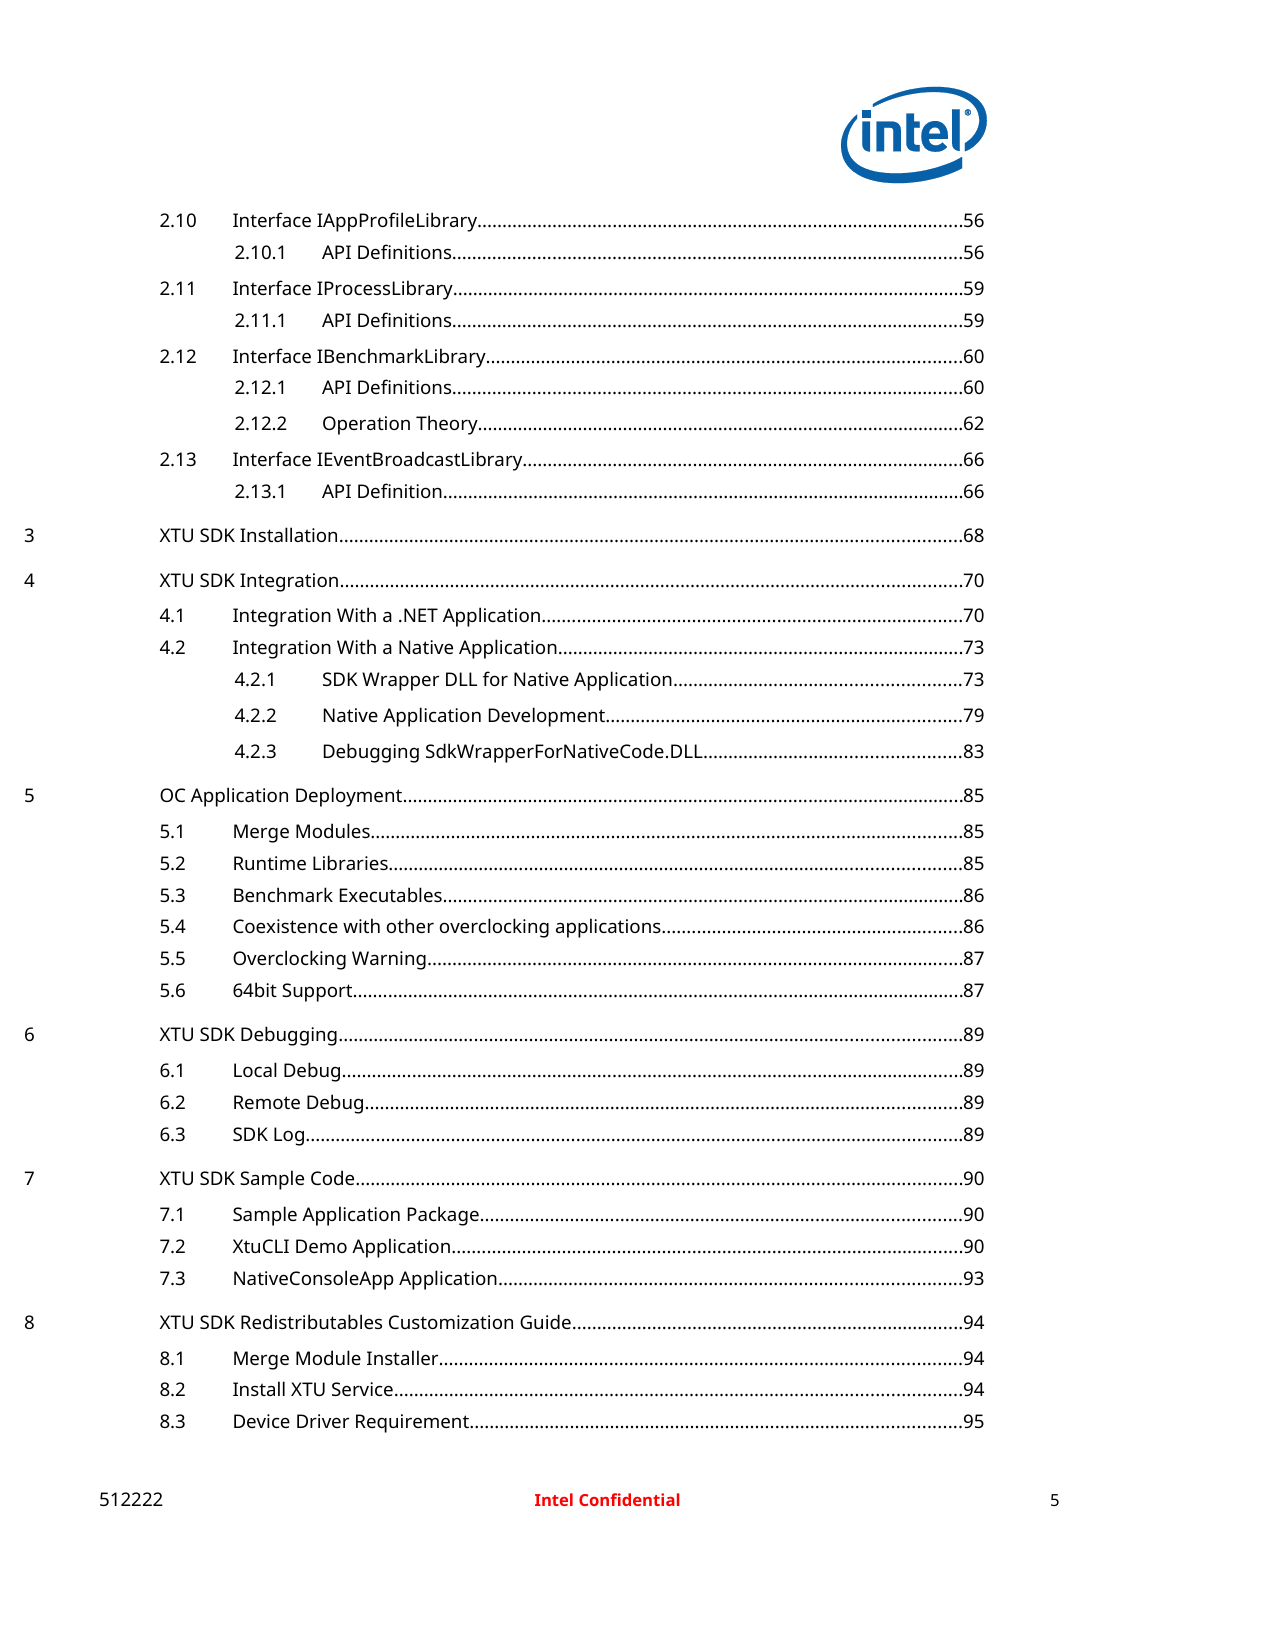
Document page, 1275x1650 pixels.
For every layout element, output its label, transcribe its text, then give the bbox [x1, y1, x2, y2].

text 2.13.1 API Definition 66 [234, 478, 1134, 504]
text 2.12.1 API Definitions 60 [234, 375, 1134, 400]
text 5.2 Runtime Libraries 85 [159, 850, 1134, 876]
text 2.10.1 API Definitions 56 [234, 239, 1134, 265]
text 4.2.3 Debugging SdkWrapperForNativeCode.DLL 83 [234, 738, 1134, 764]
text 8.1 Merge Module Installer 94 [159, 1345, 1134, 1371]
text 4 XTU SDK Integration 70 [24, 567, 1134, 592]
text 4.2 Integration With a Native Application 73 [159, 634, 1134, 660]
text 6.2 Remote Debug 89 [159, 1089, 1134, 1115]
text 2.11 Interface IProcessLibrary 59 [159, 275, 1134, 301]
text 8.2 Install XTU Service 94 [159, 1377, 1134, 1402]
text 6.3 SDK Log 89 [159, 1121, 1134, 1147]
text 4.2.2 Native Application Development 79 [234, 702, 1134, 728]
text 8.3 Device Driver Requirement 95 [159, 1408, 1134, 1434]
text 5.3 Benchmark Executables 86 [159, 882, 1134, 907]
text 8 XTU SDK Redistributables Customization Guide 94 [24, 1309, 1134, 1334]
text 5.6 64bit Support 87 [159, 977, 1134, 1003]
text 2.11.1 API Definitions 59 [234, 307, 1134, 332]
text 2.12 Interface IBenchmarkLibrary 60 [159, 343, 1134, 368]
text 7.1 Sample Application Package 90 [159, 1201, 1134, 1227]
text 2.12.2 Operation Theory 62 [234, 411, 1134, 436]
text 5.1 Merge Modules 85 [159, 818, 1134, 844]
text 5 OC Application Deployment 85 [24, 782, 1134, 808]
text 3 XTU SDK Installation 68 [24, 523, 1134, 548]
text 2.13 Interface IEventBroadcastLibrary 66 [159, 447, 1134, 472]
text 7.3 NativeConsoleApp Application 93 [159, 1265, 1134, 1290]
text 5.4 Coexistence with other overclocking applications 86 [159, 914, 1134, 939]
text 6.1 Local Debug 89 [159, 1057, 1134, 1083]
text 2.10 Interface IAppProfileLibrary 56 [159, 207, 1134, 233]
text 7 XTU SDK Sample Code 90 [24, 1165, 1134, 1191]
text 4.2.1 SDK Wrapper DLL for Native Application 73 [234, 666, 1134, 692]
text 4.1 Integration With a .NET Application 70 [159, 603, 1134, 628]
text 7.2 XtuCLI Demo Application 90 [159, 1233, 1134, 1258]
text 5.5 Overclocking Warning 87 [159, 946, 1134, 971]
text 6 XTU SDK Debugging 89 [24, 1022, 1134, 1047]
